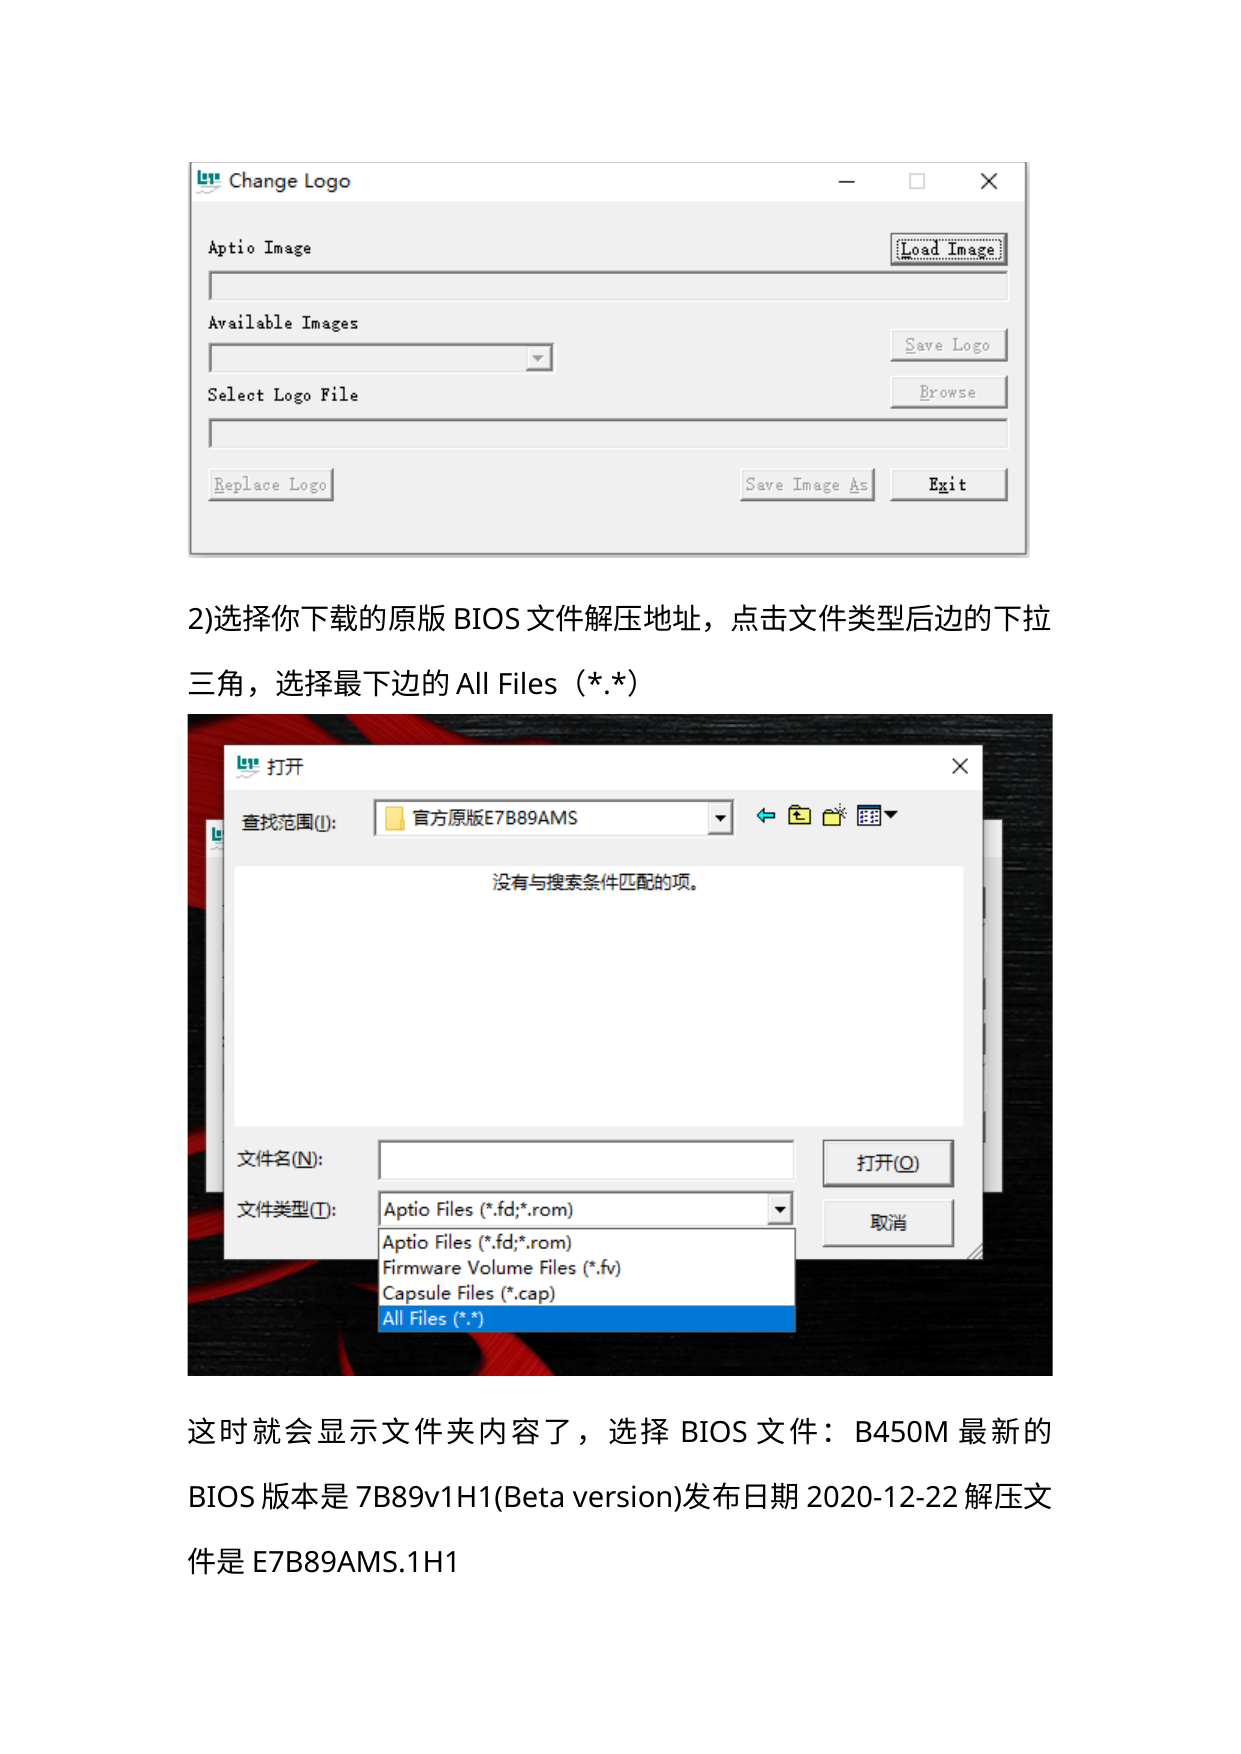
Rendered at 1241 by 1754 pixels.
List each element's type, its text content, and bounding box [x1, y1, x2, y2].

picture [187, 162, 1030, 558]
text 2)选择你下载的原版BIOS文件解压地址，点击文件类型后边的下拉三角，选择最下边的All Files（*.*） [187, 584, 1053, 714]
picture [187, 714, 1053, 1376]
text 这时就会显示文件夹内容了，选择BIOS文件：B450M最新的BIOS版本是7B89v1H1(Beta version)发布日期2020-12-22解压文件是E7B89AMS.1H1 [187, 1397, 1053, 1592]
